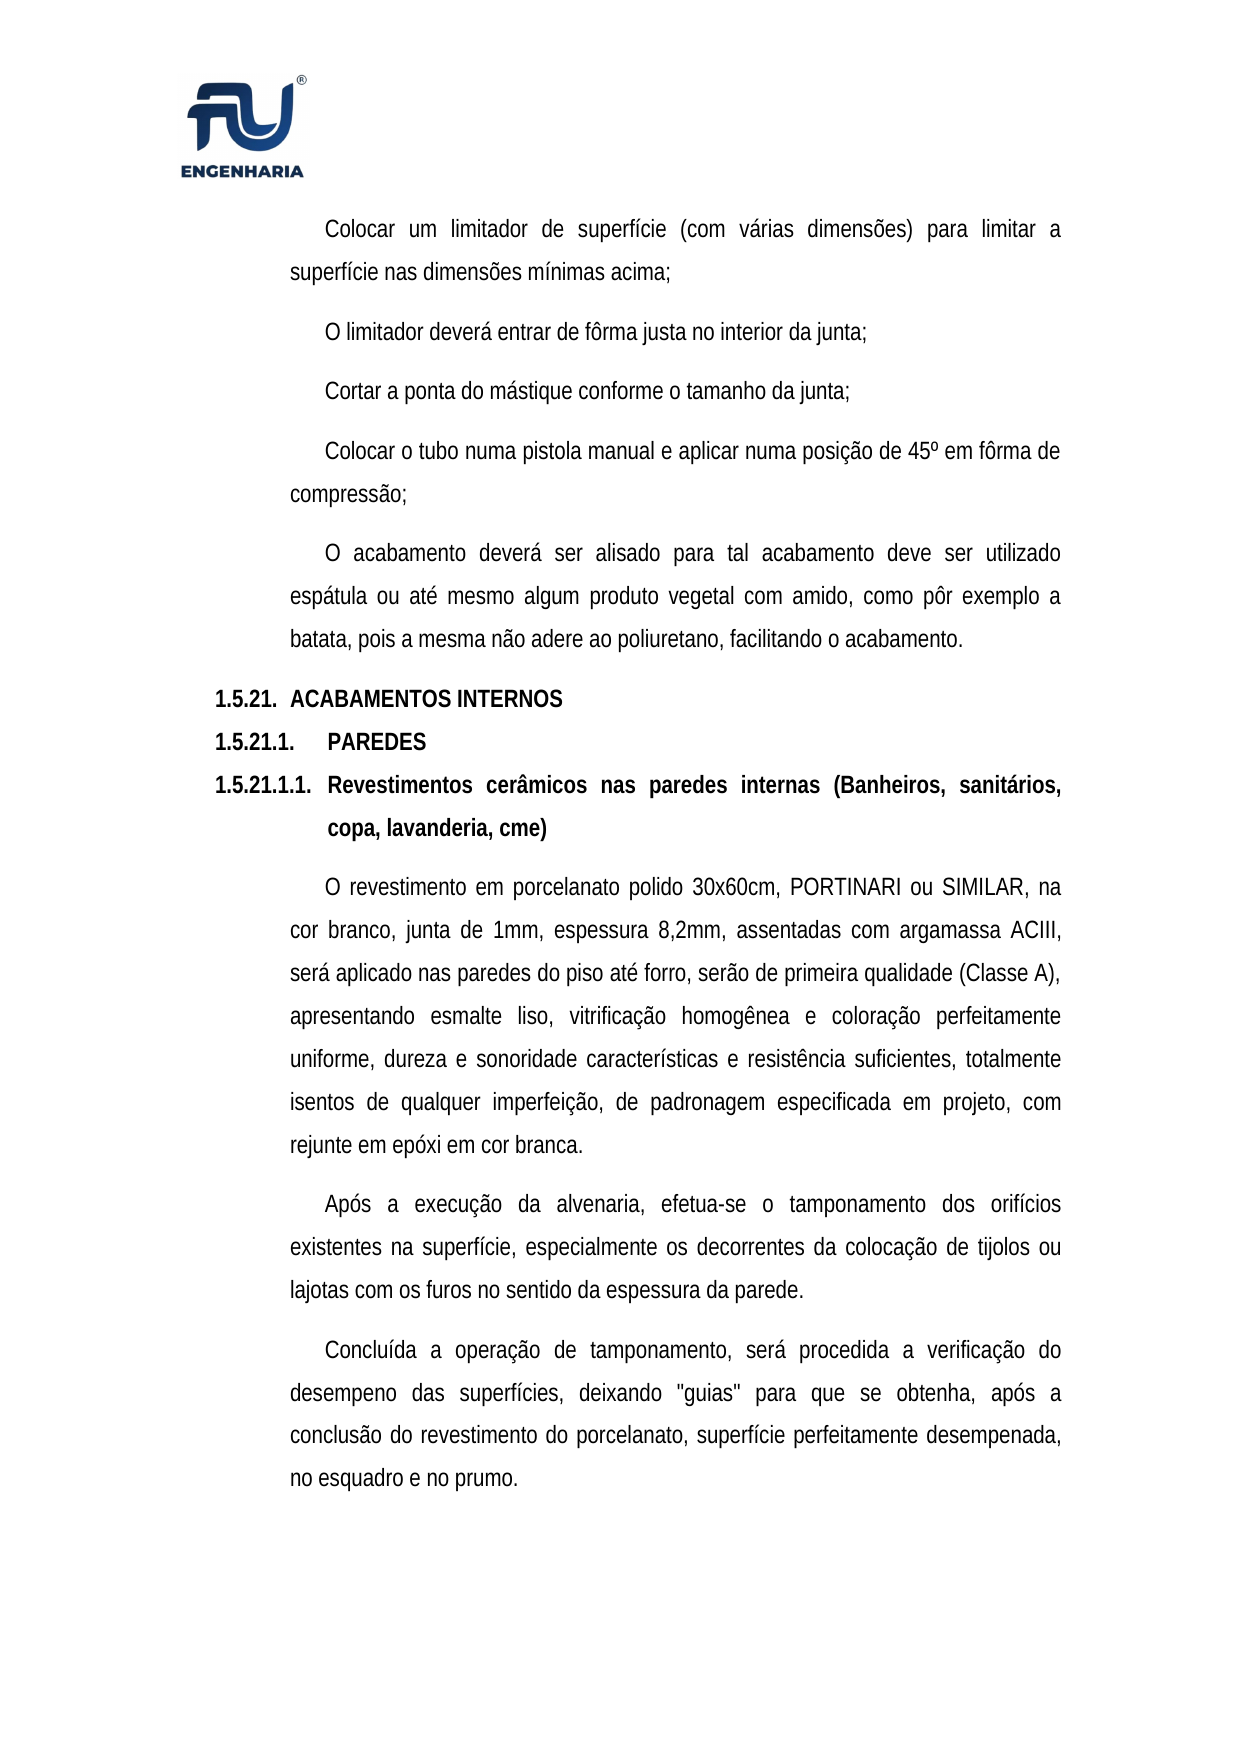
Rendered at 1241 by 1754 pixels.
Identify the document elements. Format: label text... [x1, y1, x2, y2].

list Revestimentos cerâmicos nas paredes internas (Banheiros, sanitários, copa, lavanderia, cme) [215, 770, 1063, 841]
text O acabamento deverá ser alisado para tal acabamento deve ser utilizado espátula ou até mesmo algum produto vegetal com amido, como pôr exemplo a batata, pois a mesma não adere ao poliuretano, facilitando o acabamento. [290, 538, 1063, 653]
text Colocar um limitador de superfície (com várias dimensões) para limitar a superfície nas dimensões mínimas acima; [290, 214, 1063, 286]
list PAREDES [215, 727, 1063, 755]
text Concluída a operação de tamponamento, será procedida a verificação do desempeno das superfícies, deixando "guias" para que se obtenha, após a conclusão do revestimento do porcelanato, superfície perfeitamente desempenada, no esquadro e no prumo. [290, 1335, 1063, 1492]
picture [177, 73, 311, 179]
text Cortar a ponta do mástique conforme o tamanho da junta; [290, 376, 1063, 405]
list ACABAMENTOS INTERNOS [215, 684, 1063, 712]
text Após a execução da alvenaria, efetua-se o tamponamento dos orifícios existentes na superfície, especialmente os decorrentes da colocação de tijolos ou lajotas com os furos no sentido da espessura da parede. [290, 1189, 1063, 1304]
text Colocar o tubo numa pistola manual e aplicar numa posição de 45º em fôrma de compressão; [290, 436, 1063, 507]
text O limitador deverá entrar de fôrma justa no interior da junta; [290, 317, 1063, 345]
text O revestimento em porcelanato polido 30x60cm, PORTINARI ou SIMILAR, na cor branco, junta de 1mm, espessura 8,2mm, assentadas com argamassa ACIII, será aplicado nas paredes do piso até forro, serão de primeira qualidade (Classe A), apresentando esmalte liso, vitrificação homogênea e coloração perfeitamente uniforme, dureza e sonoridade características e resistência suficientes, totalmente isentos de qualquer imperfeição, de padronagem especificada em projeto, com rejunte em epóxi em cor branca. [290, 872, 1063, 1158]
